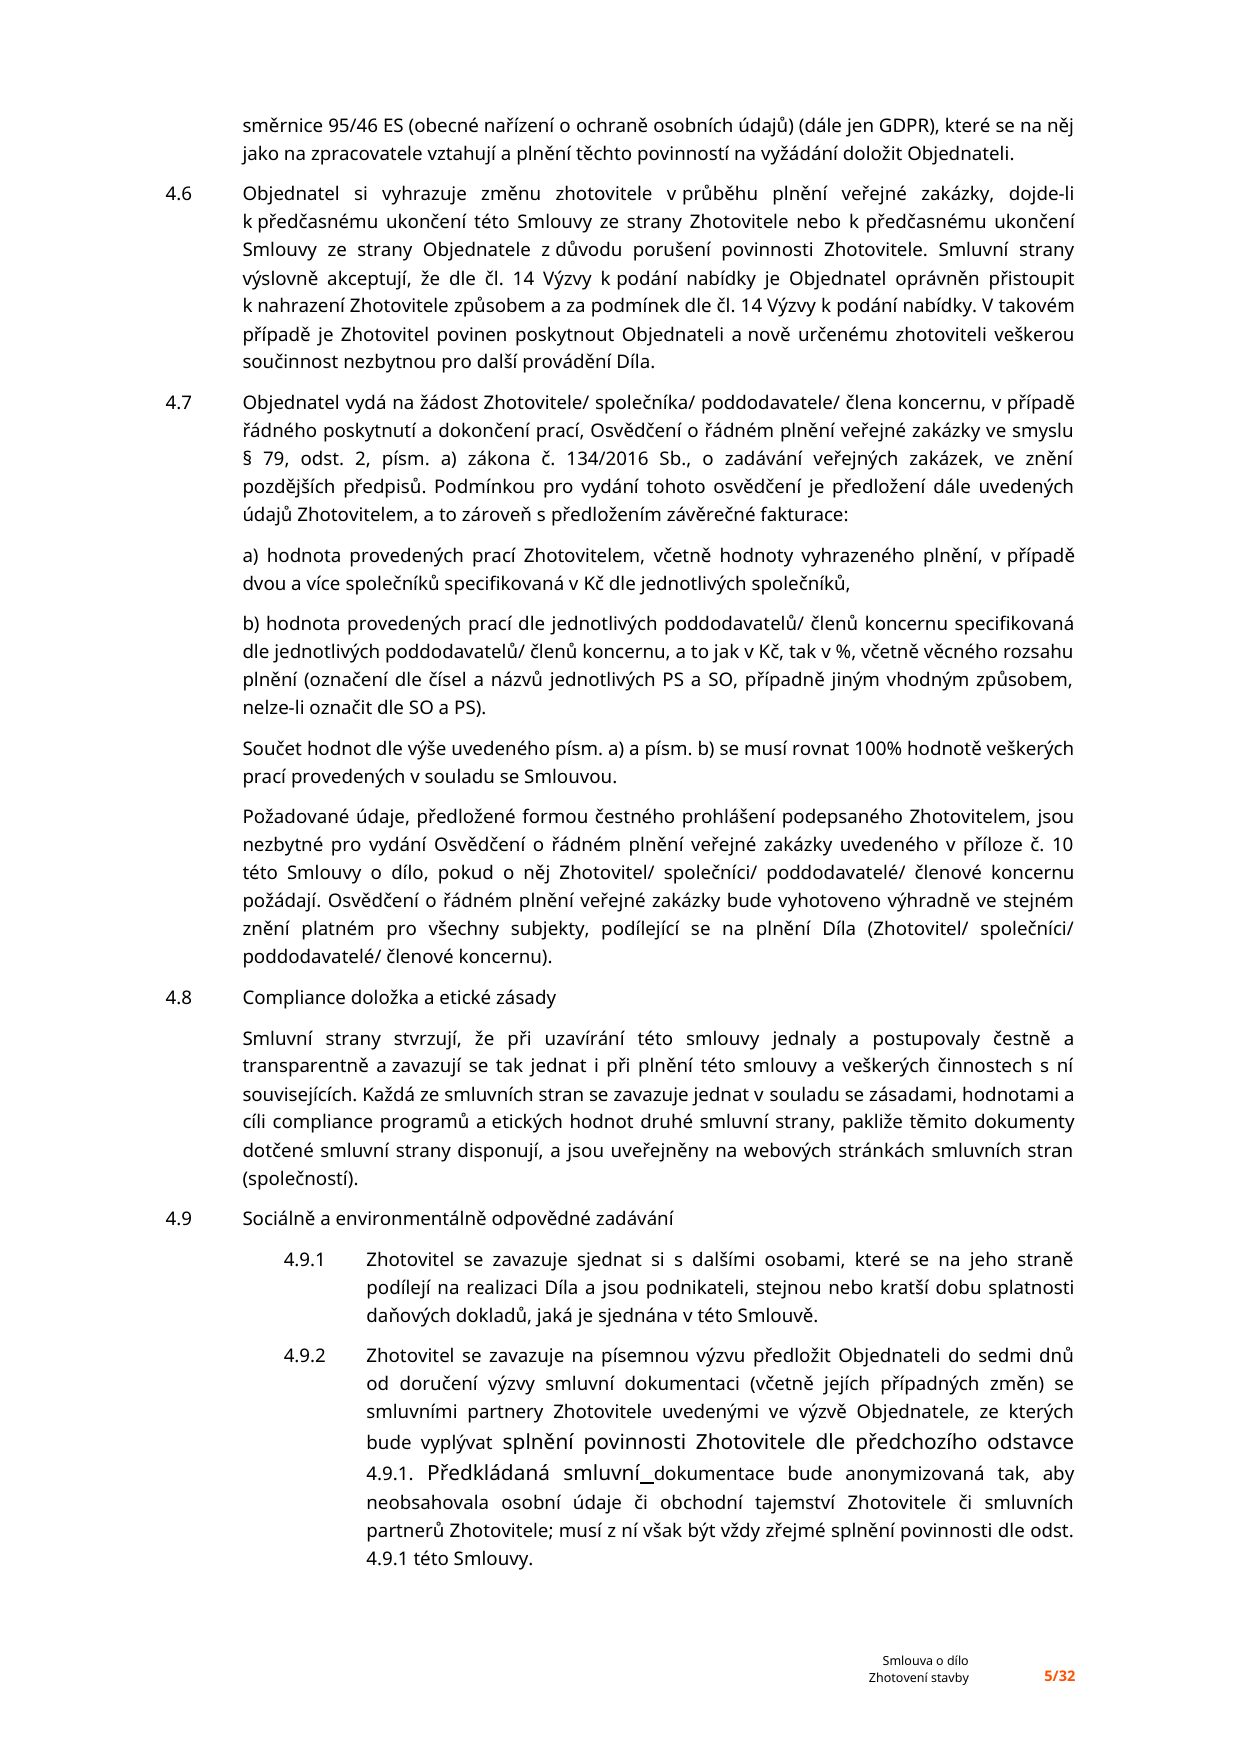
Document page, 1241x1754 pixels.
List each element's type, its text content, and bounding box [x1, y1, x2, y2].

list Zhotovitel se zavazuje sjednat si s dalšími osobami, které se na jeho straně podílejí na realizaci Díla a jsou podnikateli, stejnou nebo kratší dobu splatnosti daňových dokladů, jaká je sjednána v této Smlouvě. [283, 1246, 1075, 1327]
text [165, 112, 1075, 166]
list Součet hodnot dle výše uvedeného písm. a) a písm. b) se musí rovnat 100% hodnotě veškerých prací provedených v souladu se Smlouvou. [242, 735, 1075, 789]
text Objednatel si vyhrazuje změnu zhotovitele v průběhu plnění veřejné zakázky, dojde-li k předčasnému ukončení této Smlouvy ze strany Zhotovitele nebo k předčasnému ukončení Smlouvy ze strany Objednatele z důvodu porušení povinnosti Zhotovitele. Smluvní strany výslovně akceptují, že dle čl. 14 Výzvy k podání nabídky je Objednatel oprávněn přistoupit k nahrazení Zhotovitele způsobem a za podmínek dle čl. 14 Výzvy k podání nabídky. V takovém případě je Zhotovitel povinen poskytnout Objednateli a nově určenému zhotoviteli veškerou součinnost nezbytnou pro další provádění Díla. [165, 181, 1075, 374]
text Objednatel vydá na žádost Zhotovitele/ společníka/ poddodavatele/ člena koncernu, v případě řádného poskytnutí a dokončení prací, Osvědčení o řádném plnění veřejné zakázky ve smyslu § 79, odst. 2, písm. a) zákona č. 134/2016 Sb., o zadávání veřejných zakázek, ve znění pozdějších předpisů. Podmínkou pro vydání tohoto osvědčení je předložení dále uvedených údajů Zhotovitelem, a to zároveň s předložením závěrečné fakturace: [165, 389, 1075, 527]
text Compliance doložka a etické zásady [165, 984, 1075, 1010]
list Smluvní strany stvrzují, že při uzavírání této smlouvy jednaly a postupovaly čestně a transparentně a zavazují se tak jednat i při plnění této smlouvy a veškerých činnostech s ní souvisejících. Každá ze smluvních stran se zavazuje jednat v souladu se zásadami, hodnotami a cíli compliance programů a etických hodnot druhé smluvní strany, pakliže těmito dokumenty dotčené smluvní strany disponují, a jsou uveřejněny na webových stránkách smluvních stran (společností). [242, 1025, 1075, 1190]
list Sociálně a environmentálně odpovědné zadávání [165, 1205, 1075, 1231]
list Zhotovitel se zavazuje na písemnou výzvu předložit Objednateli do sedmi dnů od doručení výzvy smluvní dokumentaci (včetně jejích případných změn) se smluvními partnery Zhotovitele uvedenými ve výzvě Objednatele, ze kterých bude vyplývat splnění povinnosti Zhotovitele dle předchozího odstavce 4.9.1. Předkládaná smluvní dokumentace bude anonymizovaná tak, aby neobsahovala osobní údaje či obchodní tajemství Zhotovitele či smluvních partnerů Zhotovitele; musí z ní však být vždy zřejmé splnění povinnosti dle odst. 4.9.1 této Smlouvy. [283, 1342, 1075, 1571]
list b) hodnota provedených prací dle jednotlivých poddodavatelů/ členů koncernu specifikovaná dle jednotlivých poddodavatelů/ členů koncernu, a to jak v Kč, tak v %, včetně věcného rozsahu plnění (označení dle čísel a názvů jednotlivých PS a SO, případně jiným vhodným způsobem, nelze-li označit dle SO a PS). [242, 611, 1075, 720]
list a) hodnota provedených prací Zhotovitelem, včetně hodnoty vyhrazeného plnění, v případě dvou a více společníků specifikovaná v Kč dle jednotlivých společníků, [242, 542, 1075, 596]
list Požadované údaje, předložené formou čestného prohlášení podepsaného Zhotovitelem, jsou nezbytné pro vydání Osvědčení o řádném plnění veřejné zakázky uvedeného v příloze č. 10 této Smlouvy o dílo, pokud o něj Zhotovitel/ společníci/ poddodavatelé/ členové koncernu požádají. Osvědčení o řádném plnění veřejné zakázky bude vyhotoveno výhradně ve stejném znění platném pro všechny subjekty, podílející se na plnění Díla (Zhotovitel/ společníci/ poddodavatelé/ členové koncernu). [242, 804, 1075, 969]
